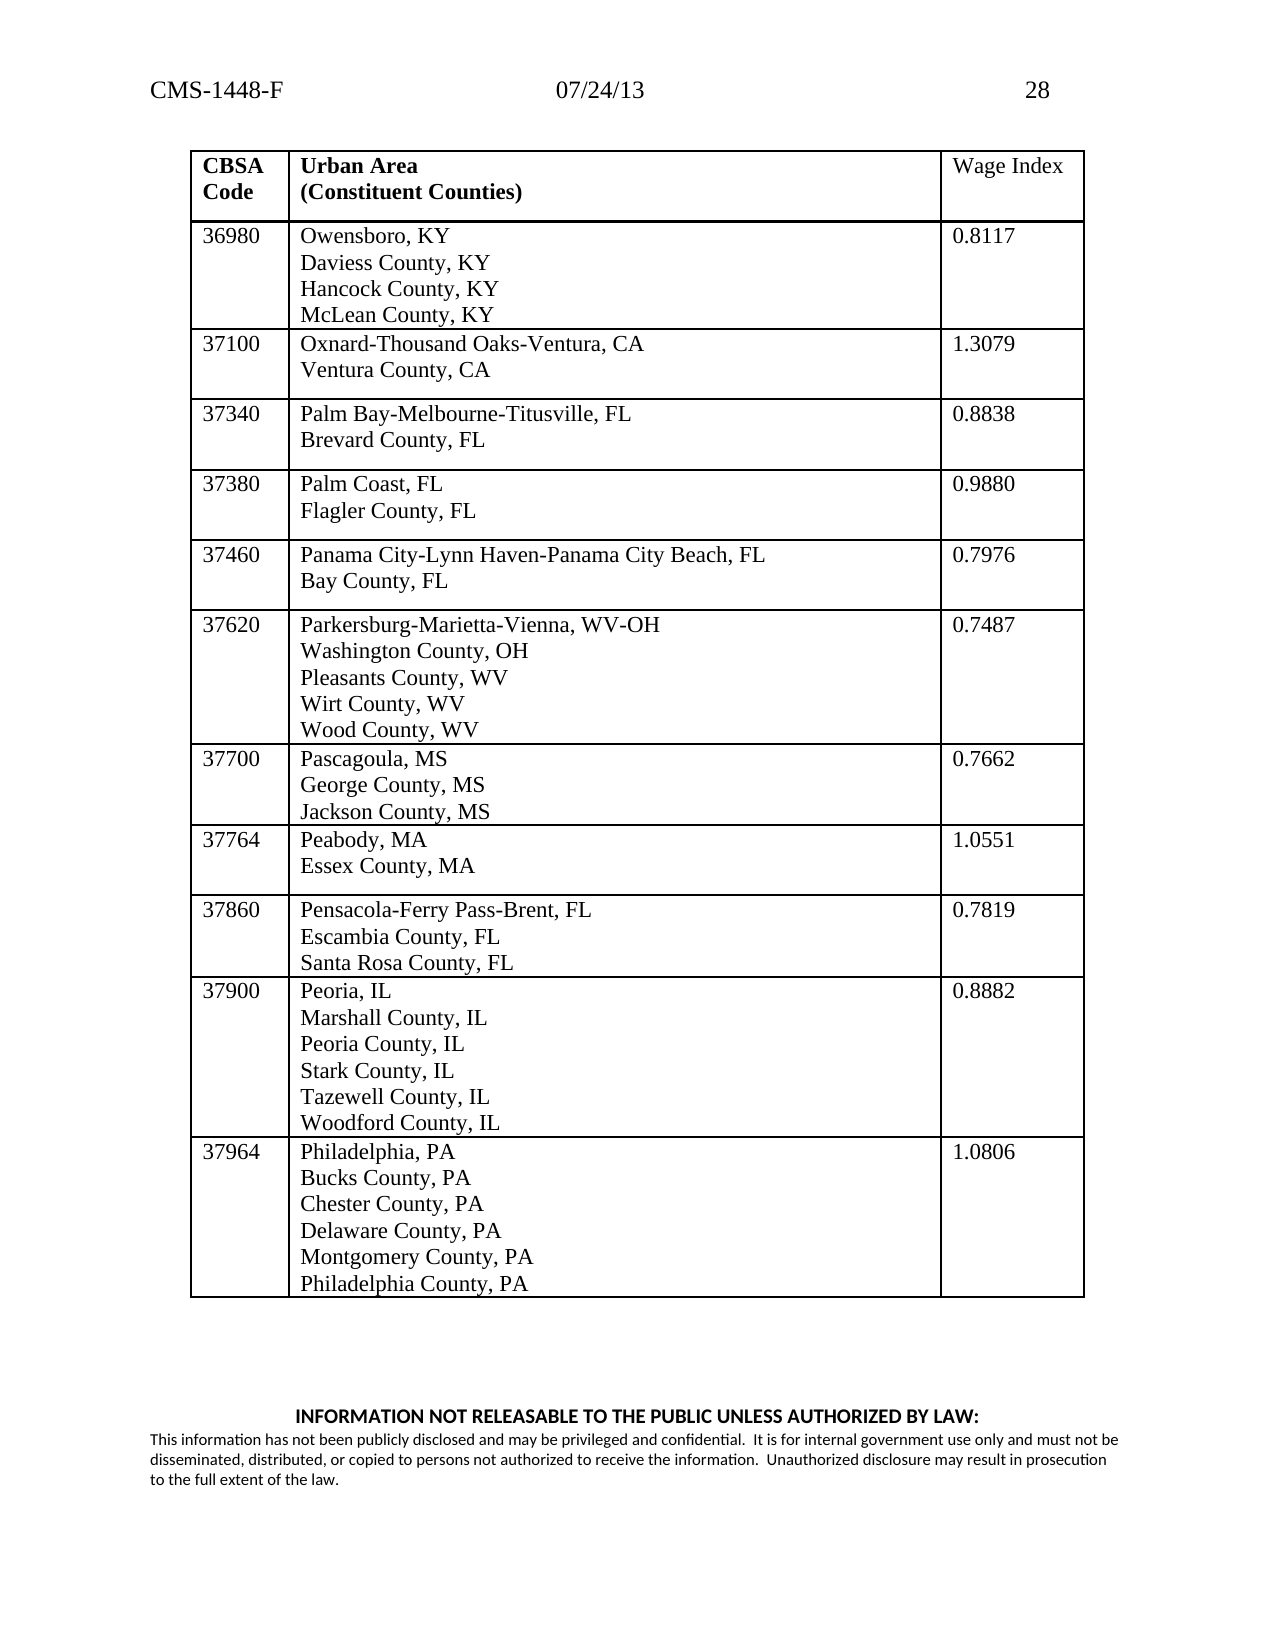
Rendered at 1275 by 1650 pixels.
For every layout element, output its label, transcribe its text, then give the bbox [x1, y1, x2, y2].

table_cell 0.8838 [942, 400, 1083, 468]
table_cell 37700 [192, 745, 288, 824]
table_cell 37460 [192, 541, 288, 609]
table_cell 0.7976 [942, 541, 1083, 609]
table_cell Parkersburg-Marietta-Vienna, WV-OH Washington County, OH Pleasants County, WV Wirt County, WV Wood County, WV [290, 611, 940, 743]
table_cell 0.9880 [942, 471, 1083, 539]
table_cell 1.0551 [942, 826, 1083, 894]
table_cell 0.7487 [942, 611, 1083, 743]
table_cell Pascagoula, MS George County, MS Jackson County, MS [290, 745, 940, 824]
table_cell Oxnard-Thousand Oaks-Ventura, CA Ventura County, CA [290, 330, 940, 398]
table_cell 37100 [192, 330, 288, 398]
table_cell Peoria, IL Marshall County, IL Peoria County, IL Stark County, IL Tazewell County, IL Woodford County, IL [290, 978, 940, 1136]
table_cell 1.0806 [942, 1138, 1083, 1296]
table_cell 0.7819 [942, 896, 1083, 976]
table_cell 0.8117 [942, 223, 1083, 328]
table_cell Panama City-Lynn Haven-Panama City Beach, FL Bay County, FL [290, 541, 940, 609]
table_cell 36980 [192, 223, 288, 328]
table_cell 37764 [192, 826, 288, 894]
table_cell 0.8882 [942, 978, 1083, 1136]
table_cell 1.3079 [942, 330, 1083, 398]
table_cell 37964 [192, 1138, 288, 1296]
table_cell 37620 [192, 611, 288, 743]
table_header Wage Index [942, 152, 1083, 220]
table_header CBSA Code [192, 152, 288, 220]
table_cell Philadelphia, PA Bucks County, PA Chester County, PA Delaware County, PA Montgomery County, PA Philadelphia County, PA [290, 1138, 940, 1296]
table_cell 37900 [192, 978, 288, 1136]
table_cell 37380 [192, 471, 288, 539]
table_cell Pensacola-Ferry Pass-Brent, FL Escambia County, FL Santa Rosa County, FL [290, 896, 940, 976]
table_cell 0.7662 [942, 745, 1083, 824]
table_header Urban Area (Constituent Counties) [290, 152, 940, 220]
table_cell Palm Coast, FL Flagler County, FL [290, 471, 940, 539]
table_cell Peabody, MA Essex County, MA [290, 826, 940, 894]
table_cell 37860 [192, 896, 288, 976]
table_cell 37340 [192, 400, 288, 468]
table_cell Palm Bay-Melbourne-Titusville, FL Brevard County, FL [290, 400, 940, 468]
table_cell Owensboro, KY Daviess County, KY Hancock County, KY McLean County, KY [290, 223, 940, 328]
